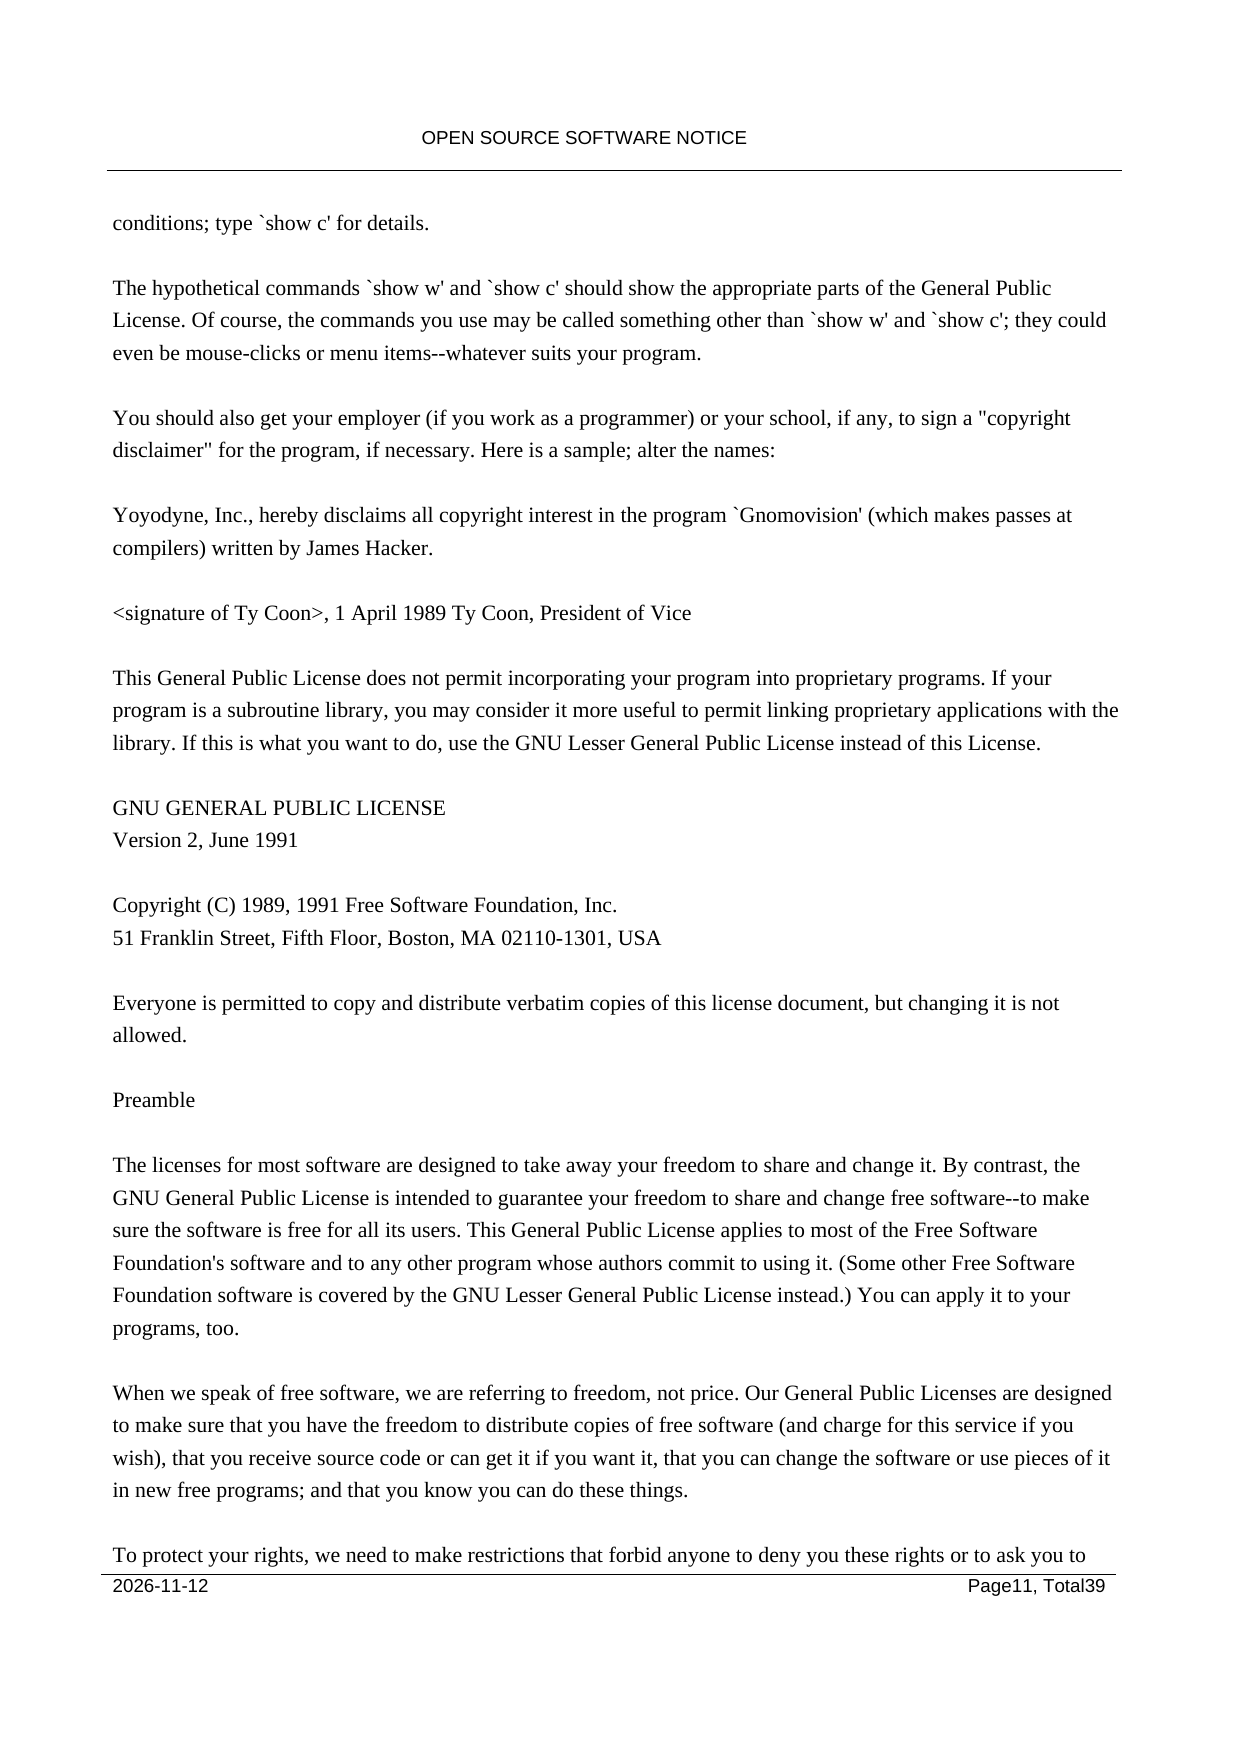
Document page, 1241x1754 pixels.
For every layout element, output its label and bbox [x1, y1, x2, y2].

text [112, 206, 1128, 1571]
